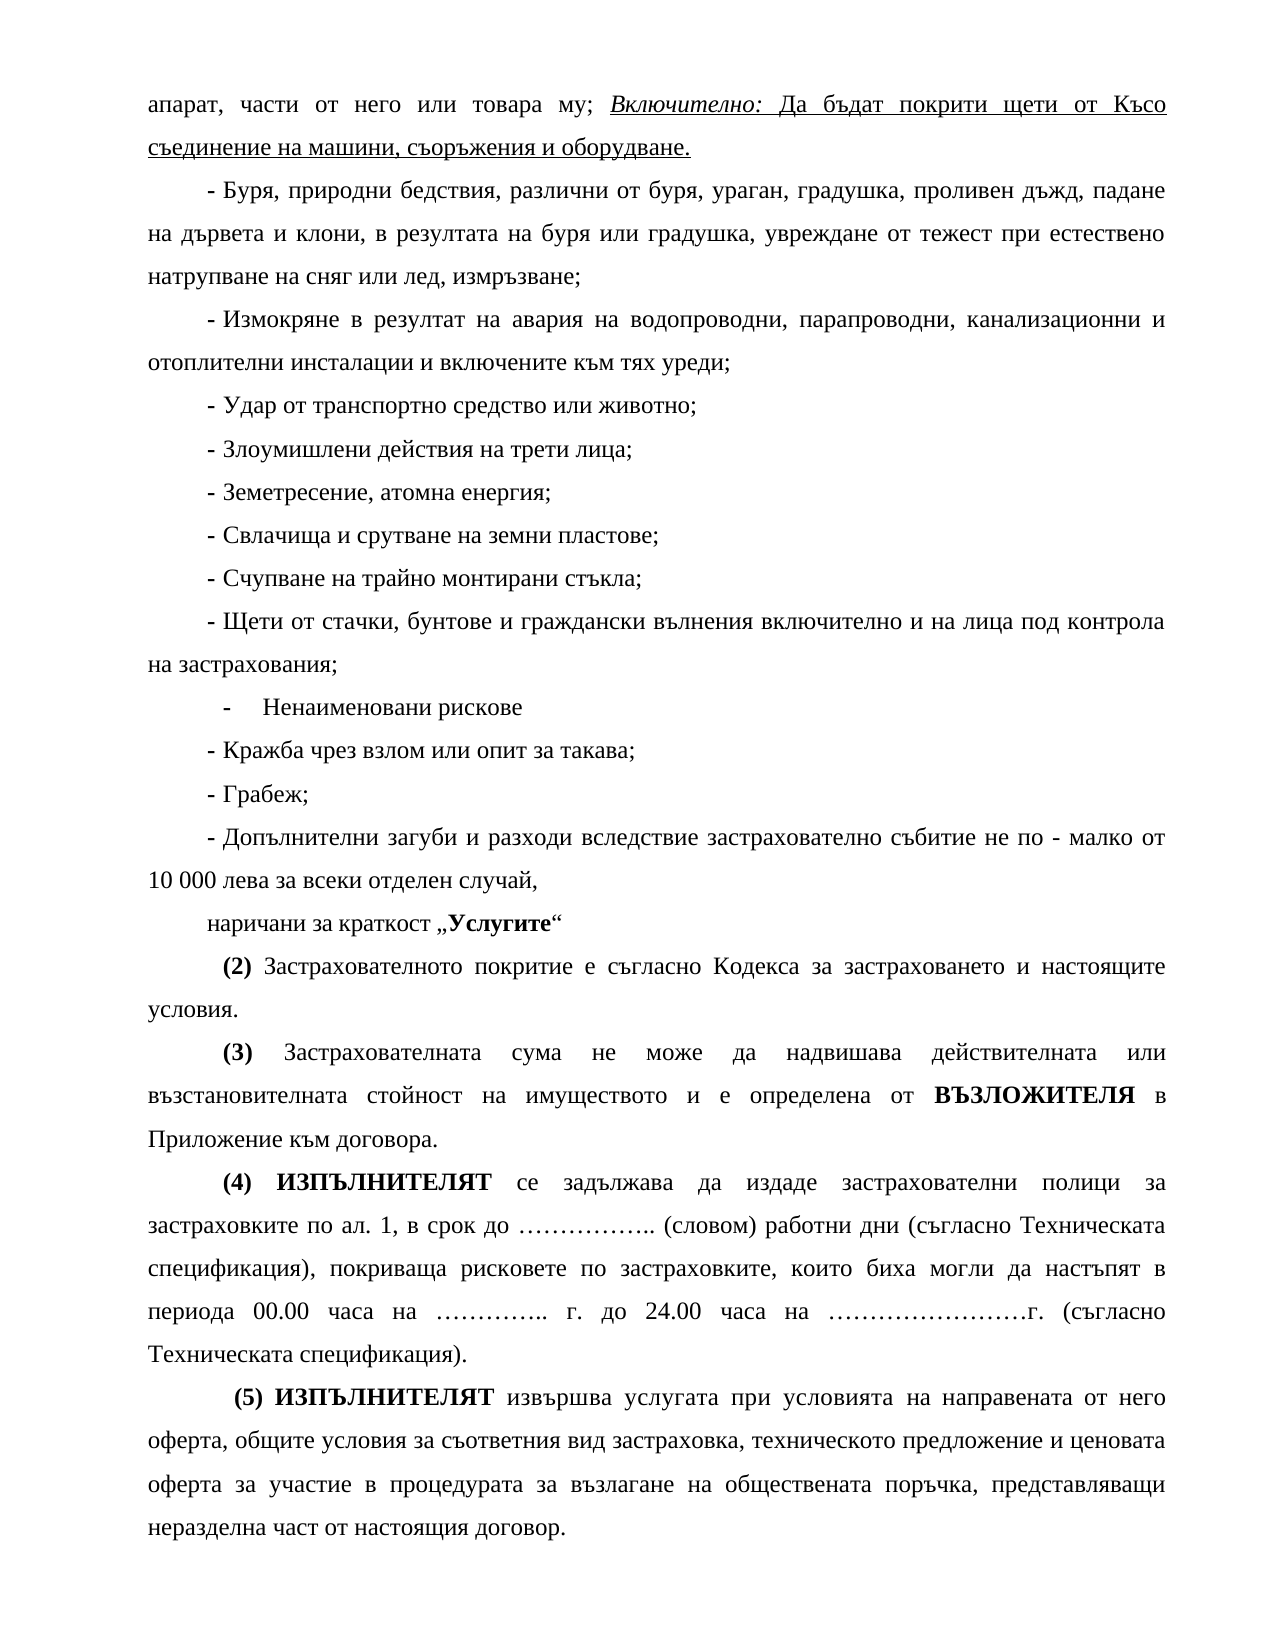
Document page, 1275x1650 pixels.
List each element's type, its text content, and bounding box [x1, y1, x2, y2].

list Злоумишлени действия на трети лица; [148, 434, 1167, 462]
list Щети от стачки, бунтове и граждански вълнения включително и на лица под контрола на застрахования; [148, 606, 1167, 678]
list Счупване на трайно монтирани стъкла; [148, 563, 1167, 592]
list Удар от транспортно средство или животно; [148, 391, 1167, 419]
list Буря, природни бедствия, различни от буря, ураган, градушка, проливен дъжд, падане на дървета и клони, в резултата на буря или градушка, увреждане от тежест при естествено натрупване на сняг или лед, измръзване; [148, 175, 1167, 290]
list Ненаименовани рискове [223, 692, 1167, 721]
list Свлачища и срутване на земни пластове; [148, 520, 1167, 549]
list Грабеж; [148, 779, 1167, 807]
text (4) ИЗПЪЛНИТЕЛЯТ се задължава да издаде застрахователни полици за застраховките по ал. 1, в срок до …………….. (словом) работни дни (съгласно Техническата спецификация), покриващa рисковете по застраховките, които биха могли да настъпят в периода 00.00 часа на ………….. г. до 24.00 часа на ……………………г. (съгласно Техническата спецификация). [148, 1167, 1167, 1368]
text (3) Застрахователната сума не може да надвишава действителната или възстановителната стойност на имуществото и е определена от ВЪЗЛОЖИТЕЛЯ в Приложение към договора. [148, 1037, 1167, 1152]
list Измокряне в резултат на авария на водопроводни, парапроводни, канализационни и отоплителни инсталации и включените към тях уреди; [148, 304, 1167, 376]
list Кражба чрез взлом или опит за такава; [148, 736, 1167, 764]
text (5) ИЗПЪЛНИТЕЛЯТ извършва услугата при условията на направената от него оферта, общите условия за съответния вид застраховка, техническото предложение и ценовата оферта за участие в процедурата за възлагане на обществената поръчка, представляващи неразделна част от настоящия договор. [148, 1382, 1167, 1541]
list наричани за краткост „Услугите“ [207, 908, 1167, 937]
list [148, 89, 1167, 161]
list Допълнителни загуби и разходи вследствие застрахователно събитие не по - малко от 10 000 лева за всеки отделен случай, [148, 822, 1167, 894]
list Земетресение, атомна енергия; [148, 477, 1167, 506]
text (2) Застрахователното покритие е съгласно Кодекса за застраховането и настоящите условия. [148, 951, 1167, 1023]
